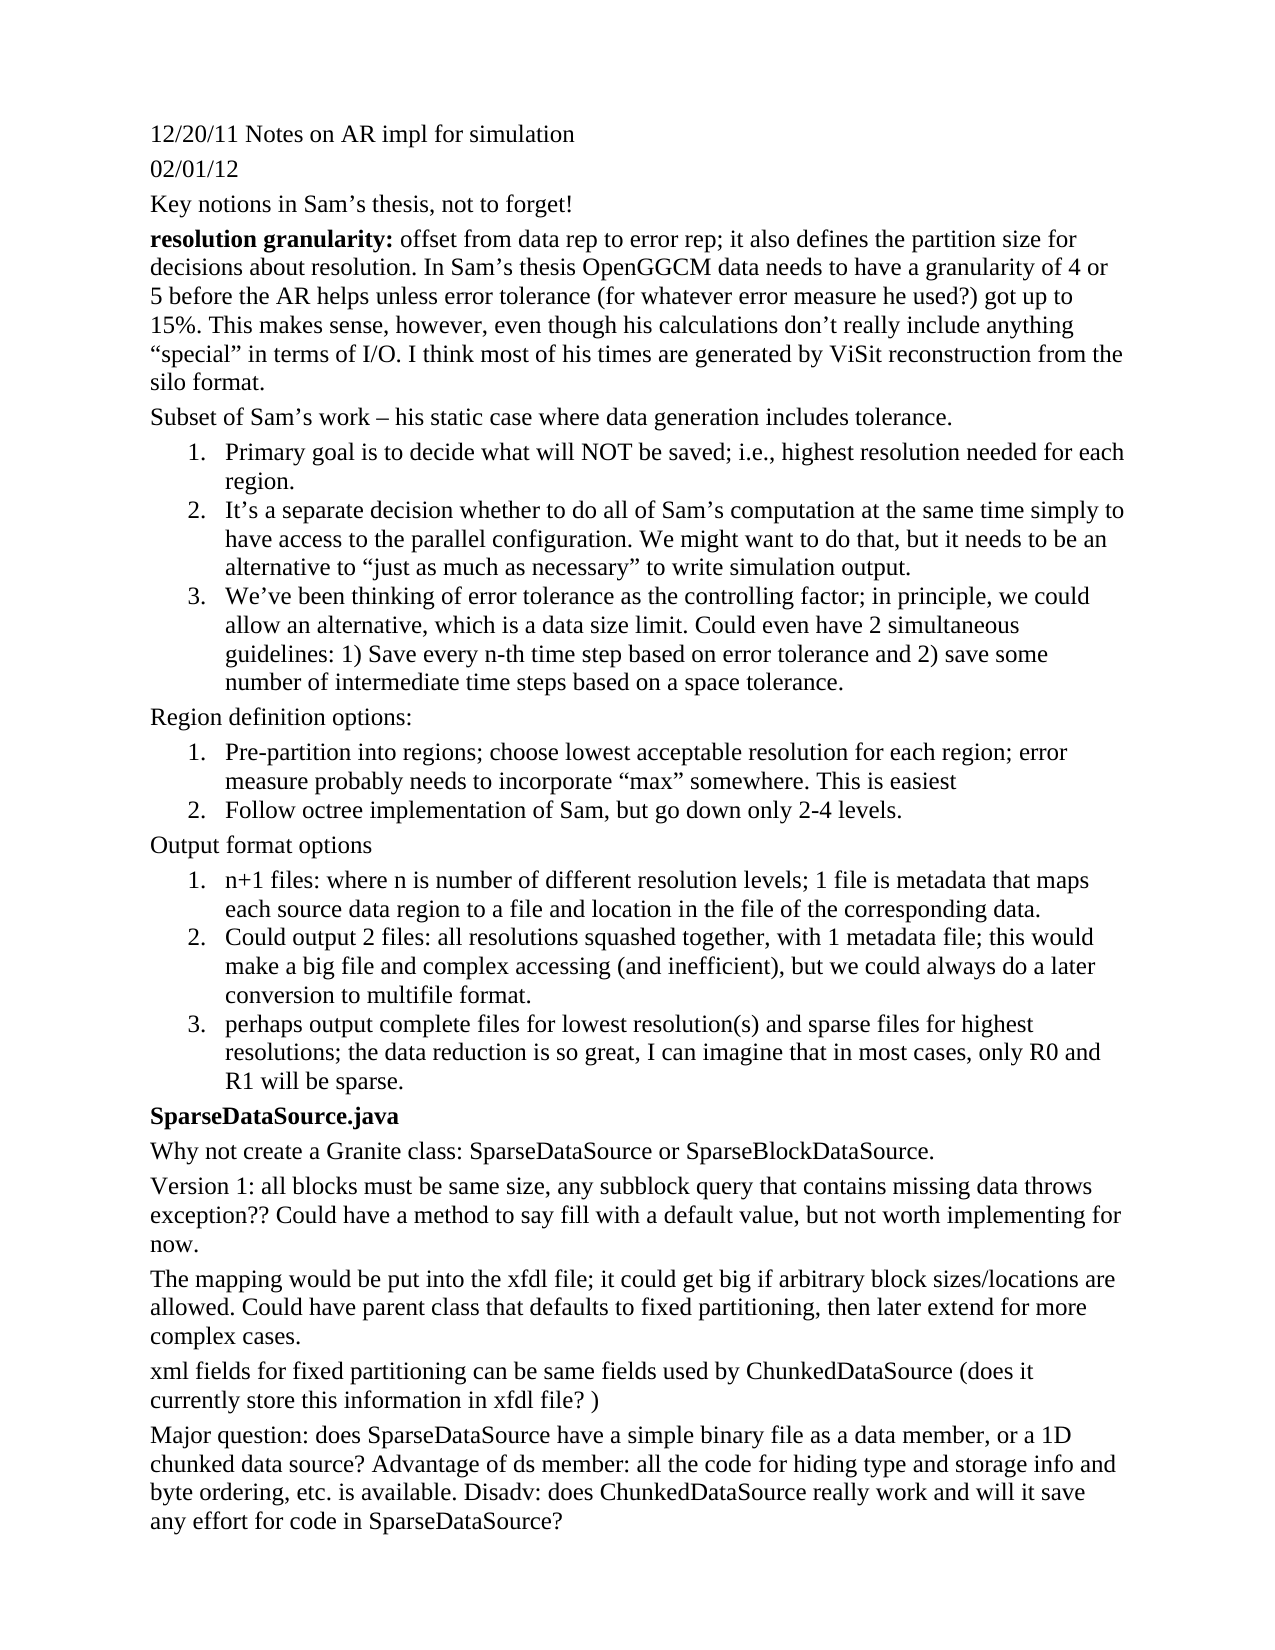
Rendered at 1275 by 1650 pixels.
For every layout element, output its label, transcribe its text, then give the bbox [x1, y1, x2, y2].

list It’s a separate decision whether to do all of Sam’s computation at the same time simply to have access to the parallel configuration. We might want to do that, but it needs to be an alternative to “just as much as necessary” to write simulation output. [187, 495, 1125, 581]
text Version 1: all blocks must be same size, any subblock query that contains missing data throws exception?? Could have a method to say fill with a default value, but not worth implementing for now. [150, 1171, 1125, 1257]
list Follow octree implementation of Sam, but go down only 2-4 levels. [187, 795, 1125, 824]
text resolution granularity: offset from data rep to error rep; it also defines the partition size for decisions about resolution. In Sam’s thesis OpenGGCM data needs to have a granularity of 4 or 5 before the AR helps unless error tolerance (for whatever error measure he used?) got up to 15%. This makes sense, however, even though his calculations don’t really include anything “special” in terms of I/O. I think most of his times are generated by ViSit reconstruction from the silo format. [150, 224, 1125, 396]
text The mapping would be put into the xfdl file; it could get big if arbitrary block sizes/locations are allowed. Could have parent class that defaults to fixed partitioning, then later extend for more complex cases. [150, 1264, 1125, 1350]
text Key notions in Sam’s thesis, not to forget! [150, 189, 1125, 217]
text Output format options [150, 830, 1125, 859]
list We’ve been thinking of error tolerance as the controlling factor; in principle, we could allow an alternative, which is a data size limit. Could even have 2 simultaneous guidelines: 1) Save every n-th time step based on error tolerance and 2) save some number of intermediate time steps based on a space tolerance. [187, 581, 1125, 696]
text Major question: does SparseDataSource have a simple binary file as a data member, or a 1D chunked data source? Advantage of ds member: all the code for hiding type and storage info and byte ordering, etc. is available. Disadv: does ChunkedDataSource really work and will it save any effort for code in SparseDataSource? [150, 1420, 1125, 1535]
list Could output 2 files: all resolutions squashed together, with 1 metadata file; this would make a big file and complex accessing (and inefficient), but we could always do a later conversion to multifile format. [187, 922, 1125, 1009]
list perhaps output complete files for lowest resolution(s) and sparse files for highest resolutions; the data reduction is so great, I can imagine that in most cases, only R0 and R1 will be sparse. [187, 1009, 1125, 1095]
text 12/20/11 Notes on AR impl for simulation [150, 119, 1125, 147]
text Why not create a Granite class: SparseDataSource or SparseBlockDataSource. [150, 1136, 1125, 1165]
text SparseDataSource.java [150, 1101, 1125, 1130]
text Subset of Sam’s work – his static case where data generation includes tolerance. [150, 402, 1125, 431]
text Region definition options: [150, 702, 1125, 731]
list Pre-partition into regions; choose lowest acceptable resolution for each region; error measure probably needs to incorporate “max” somewhere. This is easiest [187, 737, 1125, 795]
text xml fields for fixed partitioning can be same fields used by ChunkedDataSource (does it currently store this information in xfdl file? ) [150, 1356, 1125, 1414]
list Primary goal is to decide what will NOT be saved; i.e., highest resolution needed for each region. [187, 437, 1125, 495]
text 02/01/12 [150, 154, 1125, 182]
list n+1 files: where n is number of different resolution levels; 1 file is metadata that maps each source data region to a file and location in the file of the corresponding data. [187, 865, 1125, 922]
